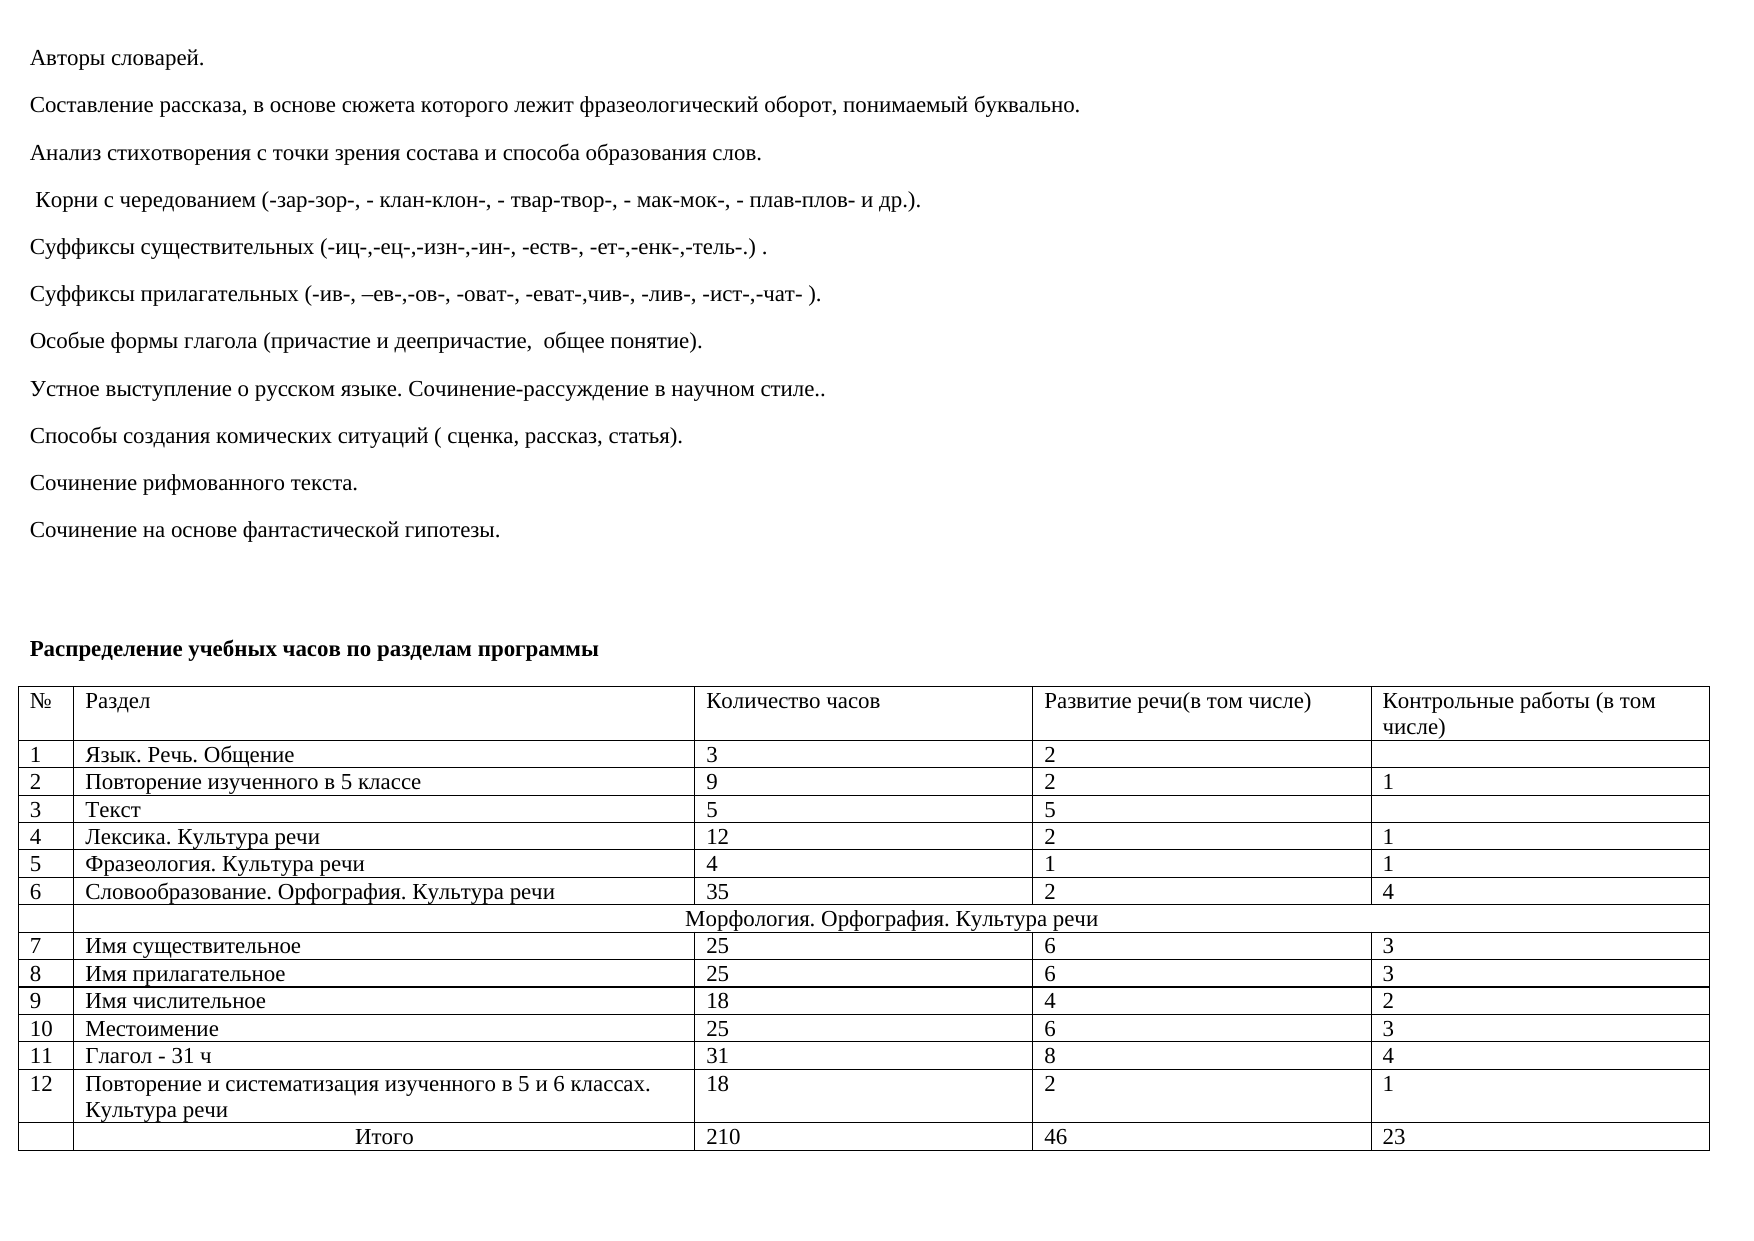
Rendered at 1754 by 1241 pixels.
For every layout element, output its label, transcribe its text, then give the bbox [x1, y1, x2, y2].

table_cell 4 [1372, 878, 1709, 904]
table_cell Местоимение [74, 1015, 694, 1041]
table_cell 12 [695, 823, 1032, 849]
table_cell 4 [695, 850, 1032, 877]
text Составление рассказа, в основе сюжета которого лежит фразеологический оборот, понимаемый буквально. [29, 92, 1698, 118]
table_cell 46 [1033, 1123, 1371, 1150]
table_cell 210 [695, 1123, 1032, 1150]
table_cell 3 [695, 741, 1032, 767]
table_cell 2 [1033, 823, 1371, 849]
table_cell 4 [1372, 1042, 1709, 1068]
text Особые формы глагола (причастие и деепричастие, общее понятие). [29, 327, 1698, 354]
table_cell 6 [1033, 933, 1371, 959]
text Сочинение на основе фантастической гипотезы. [29, 516, 1698, 543]
table_cell 3 [1372, 960, 1709, 986]
table_cell 1 [1372, 768, 1709, 794]
table_cell Глагол - 31 ч [74, 1042, 694, 1068]
table_header Контрольные работы (в том числе) [1372, 687, 1709, 740]
table_cell 1 [1033, 850, 1371, 877]
table_cell 7 [19, 933, 73, 959]
table_cell 31 [695, 1042, 1032, 1068]
table_cell Итого [74, 1123, 694, 1150]
table_cell 25 [695, 960, 1032, 986]
table_cell 3 [1372, 1015, 1709, 1041]
table_cell 18 [695, 988, 1032, 1014]
table_cell 25 [695, 933, 1032, 959]
table_cell 5 [19, 850, 73, 877]
table_cell 4 [19, 823, 73, 849]
table_cell Текст [74, 796, 694, 822]
text Авторы словарей. [29, 44, 1698, 71]
table_cell 2 [1033, 878, 1371, 904]
table_cell 11 [19, 1042, 73, 1068]
table_cell 18 [695, 1070, 1032, 1122]
table_cell Имя прилагательное [74, 960, 694, 986]
table_cell 10 [19, 1015, 73, 1041]
table_cell 25 [695, 1015, 1032, 1041]
table_cell 1 [1372, 850, 1709, 877]
table_cell [1372, 796, 1709, 822]
table_cell 23 [1372, 1123, 1709, 1150]
table_cell 8 [1033, 1042, 1371, 1068]
table_cell 5 [695, 796, 1032, 822]
table_cell 2 [1033, 1070, 1371, 1122]
table_cell 8 [19, 960, 73, 986]
table_cell Язык. Речь. Общение [74, 741, 694, 767]
table_cell 6 [19, 878, 73, 904]
table_cell [1372, 741, 1709, 767]
table_cell Повторение изученного в 5 классе [74, 768, 694, 794]
table_cell 2 [1372, 988, 1709, 1014]
table_cell 6 [1033, 960, 1371, 986]
table_header Раздел [74, 687, 694, 740]
text Суффиксы существительных (-иц-,-ец-,-изн-,-ин-, -еств-, -ет-,-енк-,-тель-.) . [29, 233, 1698, 259]
table_cell Повторение и систематизация изученного в 5 и 6 классах. Культура речи [74, 1070, 694, 1122]
text Сочинение рифмованного текста. [29, 469, 1698, 495]
table_cell 1 [1372, 1070, 1709, 1122]
table_cell 12 [19, 1070, 73, 1122]
table_cell Фразеология. Культура речи [74, 850, 694, 877]
table_header Развитие речи(в том числе) [1033, 687, 1371, 740]
table_cell Имя существительное [74, 933, 694, 959]
table_header Количество часов [695, 687, 1032, 740]
text Способы создания комических ситуаций ( сценка, рассказ, статья). [29, 422, 1698, 448]
table_cell 1 [19, 741, 73, 767]
table_header № [19, 687, 73, 740]
table_cell Морфология. Орфография. Культура речи [74, 905, 1709, 932]
table_cell 4 [1033, 988, 1371, 1014]
table_cell 9 [19, 988, 73, 1014]
table_cell 1 [1372, 823, 1709, 849]
table_cell [19, 905, 73, 932]
table_cell 9 [695, 768, 1032, 794]
table_cell 6 [1033, 1015, 1371, 1041]
table_cell 5 [1033, 796, 1371, 822]
text Суффиксы прилагательных (-ив-, –ев-,-ов-, -оват-, -еват-,чив-, -лив-, -ист-,-чат- ). [29, 280, 1698, 307]
table_cell 2 [19, 768, 73, 794]
table_cell [19, 1123, 73, 1150]
text Анализ стихотворения с точки зрения состава и способа образования слов. [29, 139, 1698, 165]
table_cell 2 [1033, 741, 1371, 767]
table_cell 35 [695, 878, 1032, 904]
table_cell 3 [1372, 933, 1709, 959]
table_cell Лексика. Культура речи [74, 823, 694, 849]
text Распределение учебных часов по разделам программы [29, 635, 1698, 661]
table_cell Словообразование. Орфография. Культура речи [74, 878, 694, 904]
text Устное выступление о русском языке. Сочинение-рассуждение в научном стиле.. [29, 375, 1698, 401]
table_cell Имя числительное [74, 988, 694, 1014]
table_cell 3 [19, 796, 73, 822]
text Корни с чередованием (-зар-зор-, - клан-клон-, - твар-твор-, - мак-мок-, - плав-плов- и др.). [29, 186, 1698, 212]
table_cell 2 [1033, 768, 1371, 794]
